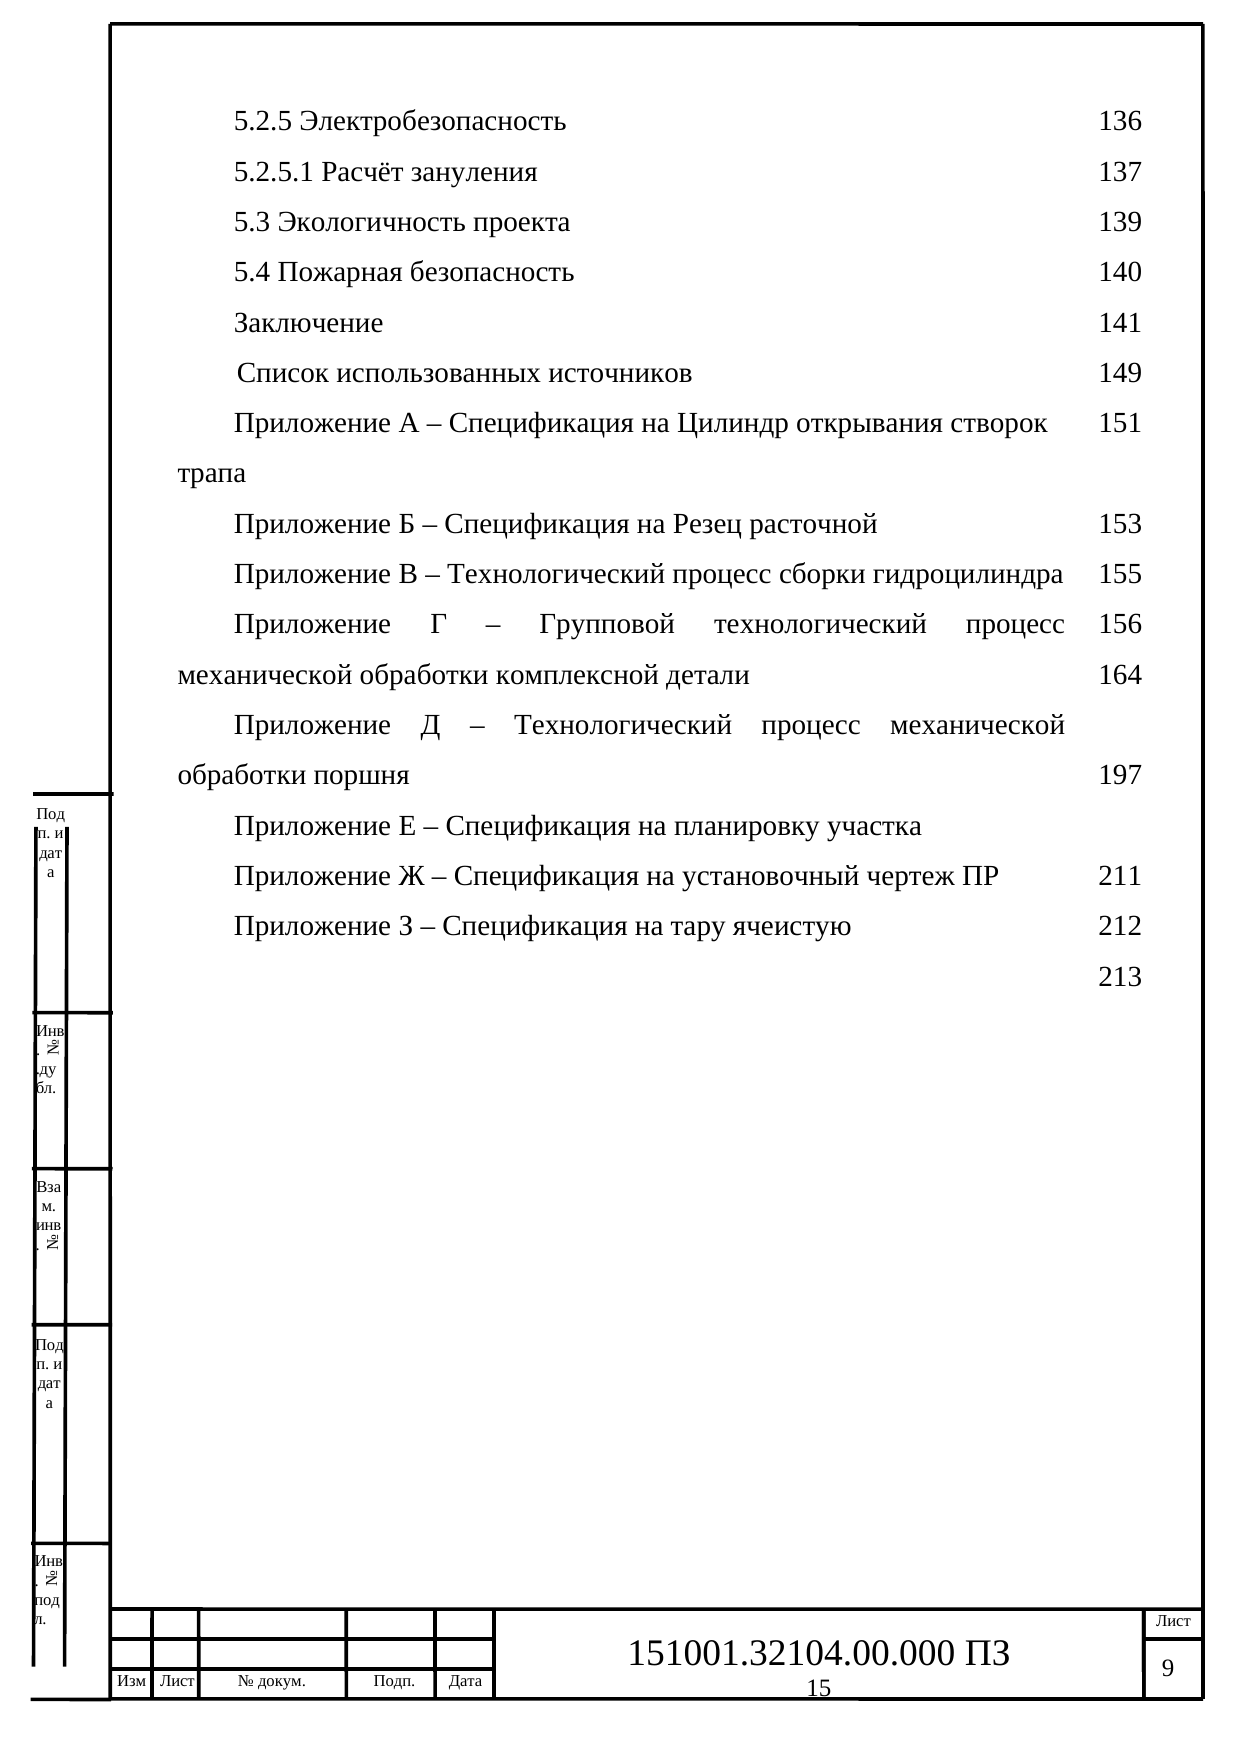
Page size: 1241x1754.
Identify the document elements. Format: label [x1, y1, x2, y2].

table_header [166, 104, 1077, 1007]
table_header [1077, 104, 1163, 1007]
